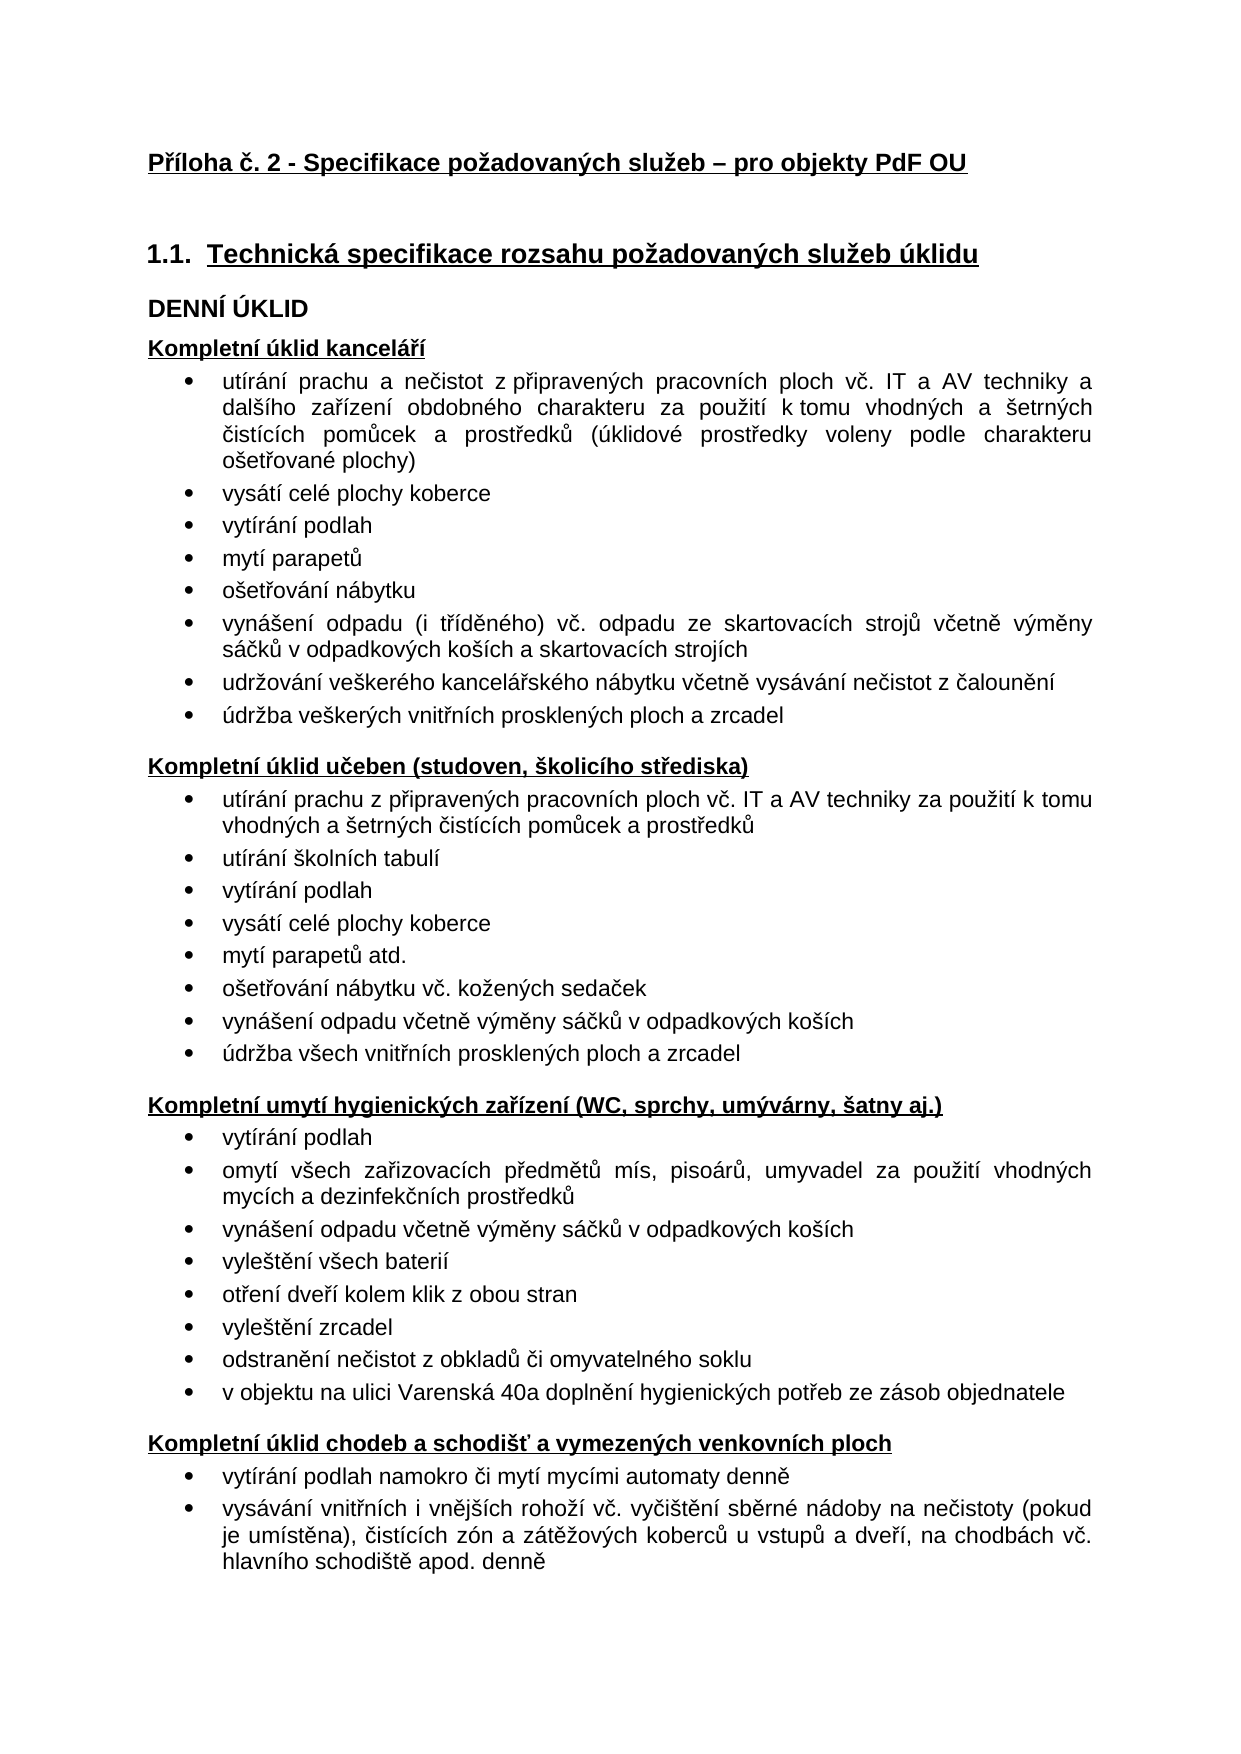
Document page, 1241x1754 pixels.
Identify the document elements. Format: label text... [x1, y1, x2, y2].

list Technická specifikace rozsahu požadovaných služeb úklidu [146, 238, 1093, 269]
list vysátí celé plochy koberce [185, 480, 1093, 506]
list vyleštění všech baterií [185, 1248, 1093, 1275]
list v objektu na ulici Varenská 40a doplnění hygienických potřeb ze zásob objednatele [185, 1379, 1093, 1405]
list udržování veškerého kancelářského nábytku včetně vysávání nečistot z čalounění [185, 669, 1093, 695]
list vytírání podlah [185, 512, 1093, 539]
list vynášení odpadu včetně výměny sáčků v odpadkových koších [185, 1216, 1093, 1242]
list údržba veškerých vnitřních prosklených ploch a zrcadel [185, 702, 1093, 728]
list vytírání podlah [185, 877, 1093, 903]
text Kompletní úklid chodeb a schodišť a vymezených venkovních ploch [148, 1430, 1093, 1456]
list mytí parapetů atd. [185, 942, 1093, 969]
list utírání školních tabulí [185, 844, 1093, 871]
list vysávání vnitřních i vnějších rohoží vč. vyčištění sběrné nádoby na nečistoty (pokud je umístěna), čistících zón a zátěžových koberců u vstupů a dveří, na chodbách vč. hlavního schodiště apod. denně [185, 1495, 1093, 1574]
list vytírání podlah namokro či mytí mycími automaty denně [185, 1463, 1093, 1489]
list ošetřování nábytku [185, 577, 1093, 604]
list vysátí celé plochy koberce [185, 910, 1093, 936]
list omytí všech zařizovacích předmětů mís, pisoárů, umyvadel za použití vhodných mycích a dezinfekčních prostředků [185, 1157, 1093, 1209]
text Kompletní umytí hygienických zařízení (WC, sprchy, umývárny, šatny aj.) [148, 1092, 1093, 1118]
text DENNÍ ÚKLID [148, 294, 1093, 323]
list utírání prachu z připravených pracovních ploch vč. IT a AV techniky za použití k tomu vhodných a šetrných čistících pomůcek a prostředků [185, 786, 1093, 838]
list mytí parapetů [185, 545, 1093, 571]
list vytírání podlah [185, 1124, 1093, 1151]
subtitle Příloha č. 2 - Specifikace požadovaných služeb – pro objekty PdF OU [148, 148, 1093, 176]
list údržba všech vnitřních prosklených ploch a zrcadel [185, 1040, 1093, 1067]
list vynášení odpadu (i tříděného) vč. odpadu ze skartovacích strojů včetně výměny sáčků v odpadkových koších a skartovacích strojích [185, 610, 1093, 663]
list vyleštění zrcadel [185, 1313, 1093, 1340]
list odstranění nečistot z obkladů či omyvatelného soklu [185, 1346, 1093, 1372]
list utírání prachu a nečistot z připravených pracovních ploch vč. IT a AV techniky a dalšího zařízení obdobného charakteru za použití k tomu vhodných a šetrných čistících pomůcek a prostředků (úklidové prostředky voleny podle charakteru ošetřované plochy) [185, 368, 1093, 473]
list vynášení odpadu včetně výměny sáčků v odpadkových koších [185, 1008, 1093, 1034]
text Kompletní úklid učeben (studoven, školicího střediska) [148, 753, 1093, 779]
list ošetřování nábytku vč. kožených sedaček [185, 975, 1093, 1001]
text Kompletní úklid kanceláří [148, 335, 1093, 362]
list otření dveří kolem klik z obou stran [185, 1281, 1093, 1307]
